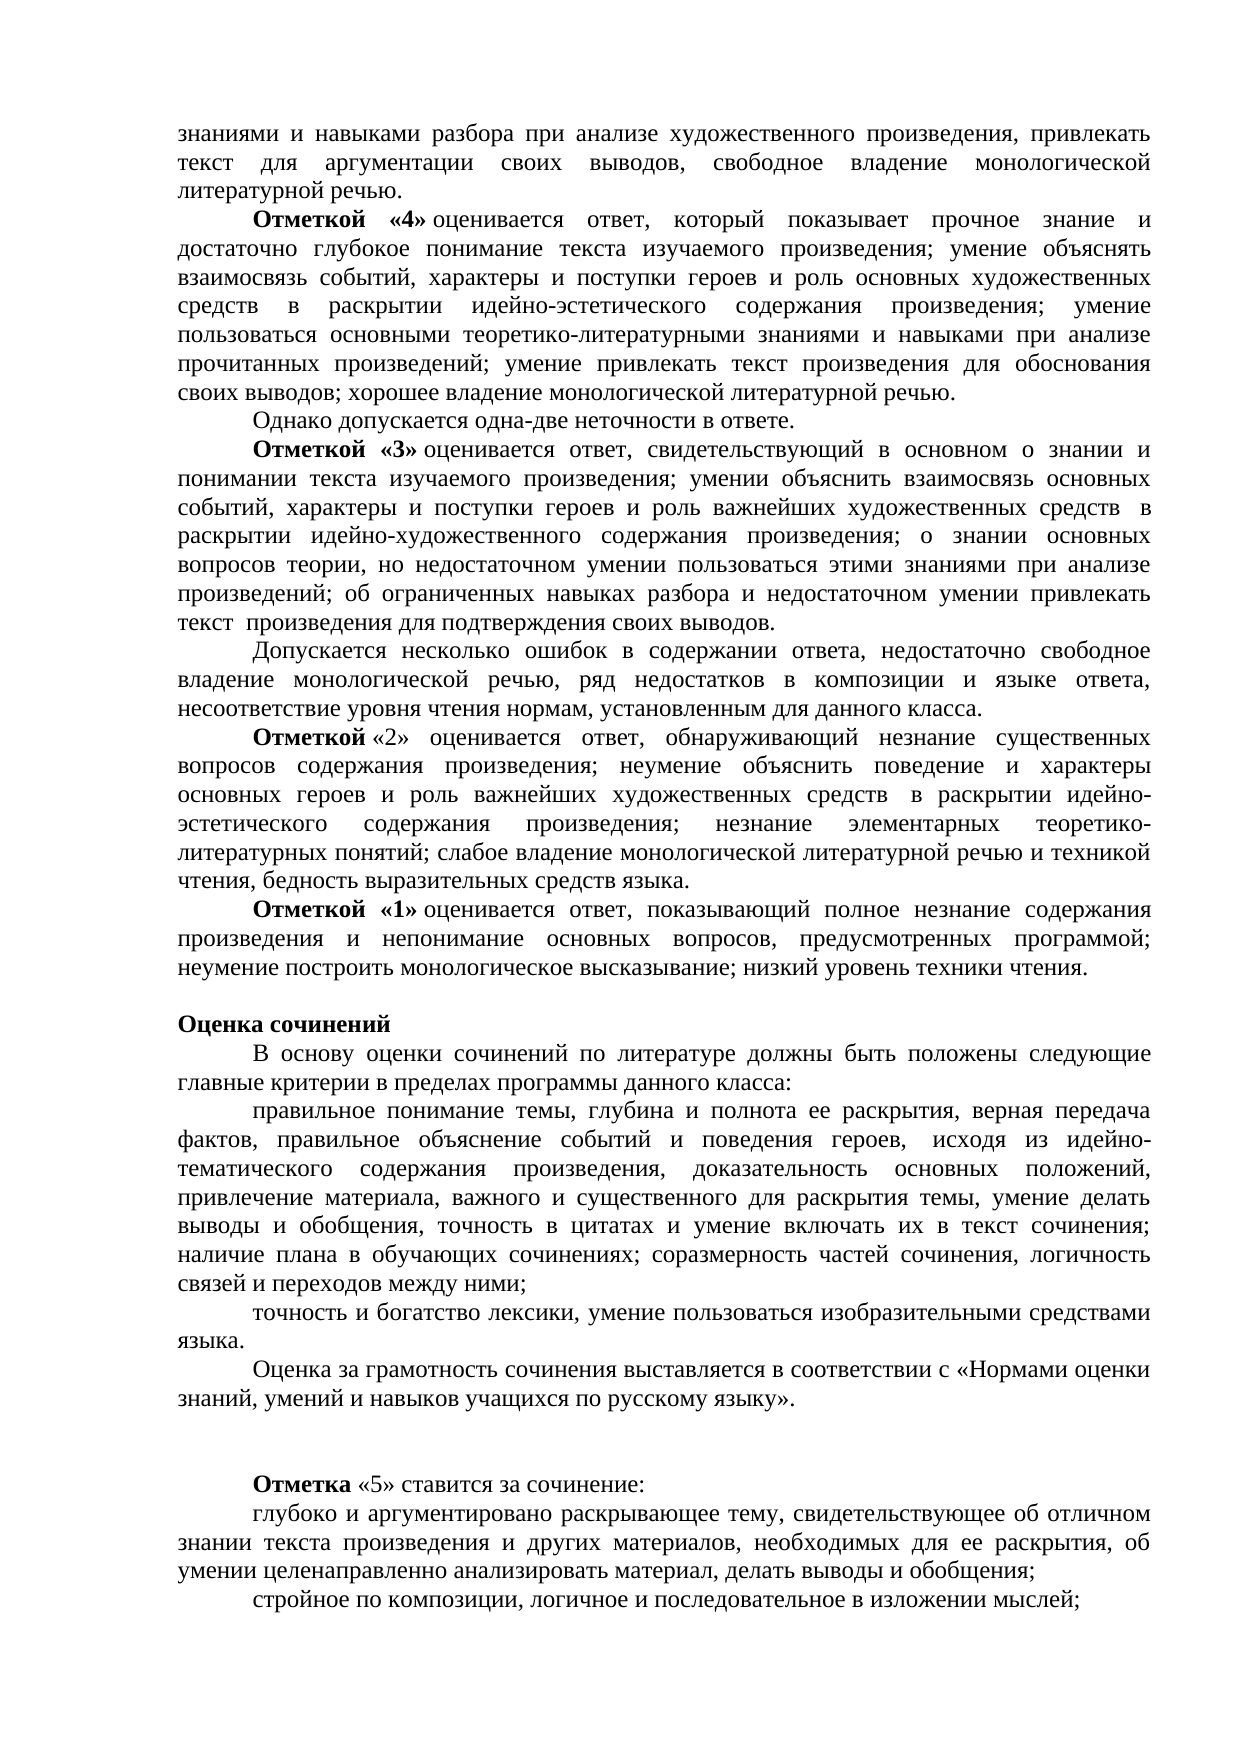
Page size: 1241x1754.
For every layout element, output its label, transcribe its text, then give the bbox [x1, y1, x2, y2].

text В основу оценки сочинений по литературе должны быть положены следующие главные критерии в пределах программы данного класса: [177, 1038, 1152, 1096]
text Отметкой «3» оценивается ответ, свидетельствующий в основном о знании и понимании текста изучаемого произведения; умении объяснить взаимосвязь основных событий, характеры и поступки героев и роль важнейших художественных средств в раскрытии идейно-художественного содержания произведения; о знании основных вопросов теории, но недостаточном умении пользоваться этими знаниями при анализе произведений; об ограниченных навыках разбора и недостаточном умении привлекать текст произведения для подтверждения своих выводов. [177, 434, 1152, 636]
text Отметкой «1» оценивается ответ, показывающий полное незнание содержания произведения и непонимание основных вопросов, предусмотренных программой; неумение построить монологическое высказывание; низкий уровень техники чтения. [177, 894, 1152, 981]
text стройное по композиции, логичное и последовательное в изложении мыслей; [177, 1584, 1152, 1613]
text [177, 118, 1152, 204]
text точность и богатство лексики, умение пользоваться изобразительными средствами языка. [177, 1297, 1152, 1354]
text правильное понимание темы, глубина и полнота ее раскрытия, верная передача фактов, правильное объяснение событий и поведения героев, исходя из идейно-тематического содержания произведения, доказательность основных положений, привлечение материала, важного и существенного для раскрытия темы, умение делать выводы и обобщения, точность в цитатах и умение включать их в текст сочинения; наличие плана в обучающих сочинениях; соразмерность частей сочинения, логичность связей и переходов между ними; [177, 1096, 1152, 1297]
text Оценка за грамотность сочинения выставляется в соответствии с «Нормами оценки знаний, умений и навыков учащихся по русскому языку». [177, 1354, 1152, 1412]
text Отметкой «4» оценивается ответ, который показывает прочное знание и достаточно глубокое понимание текста изучаемого произведения; умение объяснять взаимосвязь событий, характеры и поступки героев и роль основных художественных средств в раскрытии идейно-эстетического содержания произведения; умение пользоваться основными теоретико-литературными знаниями и навыками при анализе прочитанных произведений; умение привлекать текст произведения для обоснования своих выводов; хорошее владение монологической литературной речью. [177, 204, 1152, 406]
text Однако допускается одна-две неточности в ответе. [177, 406, 1152, 434]
text Оценка сочинений [177, 1009, 1152, 1038]
text Отметкой «2» оценивается ответ, обнаруживающий незнание существенных вопросов содержания произведения; неумение объяснить поведение и характеры основных героев и роль важнейших художественных средств в раскрытии идейно-эстетического содержания произведения; незнание элементарных теоретико-литературных понятий; слабое владение монологической литературной речью и техникой чтения, бедность выразительных средств языка. [177, 722, 1152, 894]
text Допускается несколько ошибок в содержании ответа, недостаточно свободное владение монологической речью, ряд недостатков в композиции и языке ответа, несоответствие уровня чтения нормам, установленным для данного класса. [177, 636, 1152, 722]
text глубоко и аргументировано раскрывающее тему, свидетельствующее об отличном знании текста произведения и других материалов, необходимых для ее раскрытия, об умении целенаправленно анализировать материал, делать выводы и обобщения; [177, 1498, 1152, 1584]
text Отметка «5» ставится за сочинение: [177, 1469, 1152, 1498]
